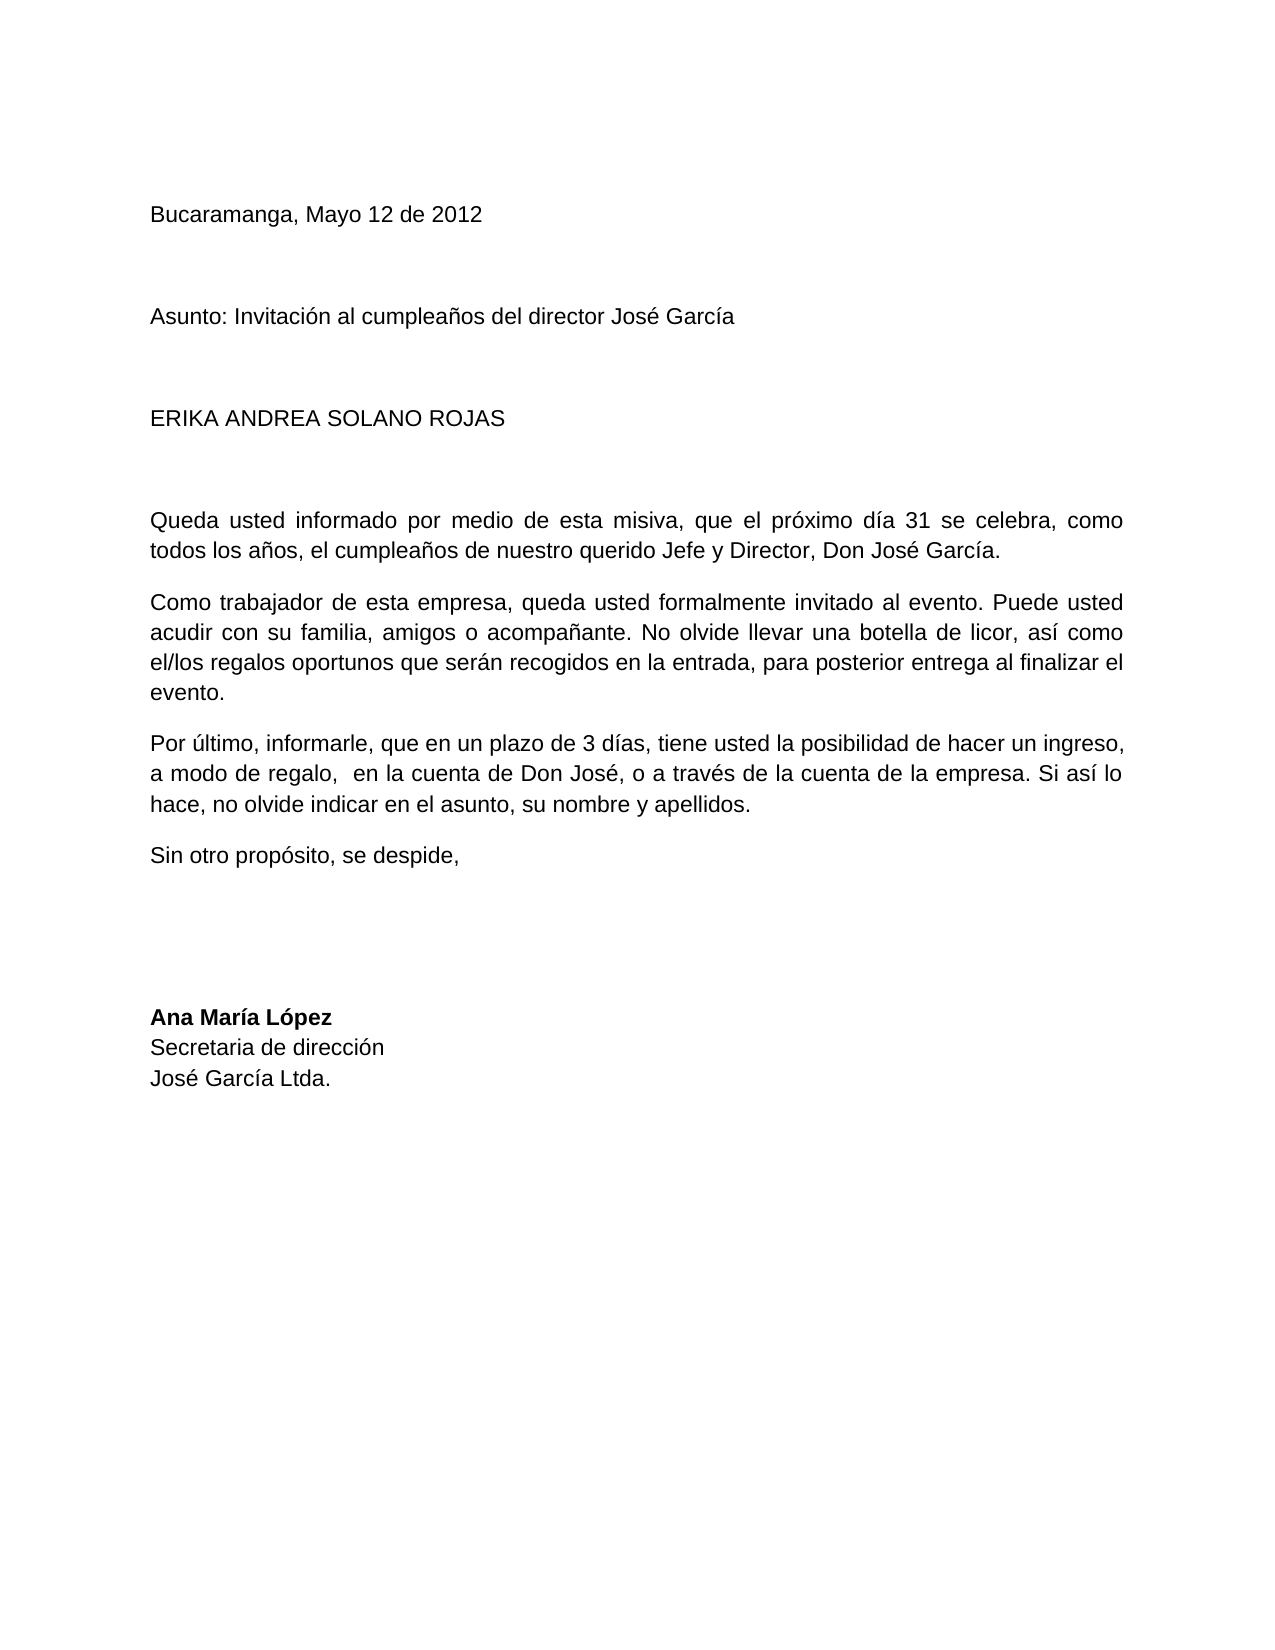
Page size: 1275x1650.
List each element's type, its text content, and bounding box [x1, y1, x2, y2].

text Por último, informarle, que en un plazo de 3 días, tiene usted la posibilidad de hacer un ingreso, a modo de regalo, en la cuenta de Don José, o a través de la cuenta de la empresa. Si así lo hace, no olvide indicar en el asunto, su nombre y apellidos. [150, 730, 1125, 817]
text ERIKA ANDREA SOLANO ROJAS [150, 405, 1125, 432]
text Bucaramanga, Mayo 12 de 2012 [150, 201, 1125, 227]
text José García Ltda. [150, 1064, 1125, 1091]
text Ana María López [150, 1004, 1125, 1031]
text Sin otro propósito, se despide, [150, 842, 1125, 868]
text Asunto: Invitación al cumpleaños del director José García [150, 303, 1125, 329]
text Secretaria de dirección [150, 1034, 1125, 1061]
text Queda usted informado por medio de esta misiva, que el próximo día 31 se celebra, como todos los años, el cumpleaños de nuestro querido Jefe y Director, Don José García. [150, 507, 1125, 564]
text Como trabajador de esta empresa, queda usted formalmente invitado al evento. Puede usted acudir con su familia, amigos o acompañante. No olvide llevar una botella de licor, así como el/los regalos oportunos que serán recogidos en la entrada, para posterior entrega al finalizar el evento. [150, 588, 1125, 706]
